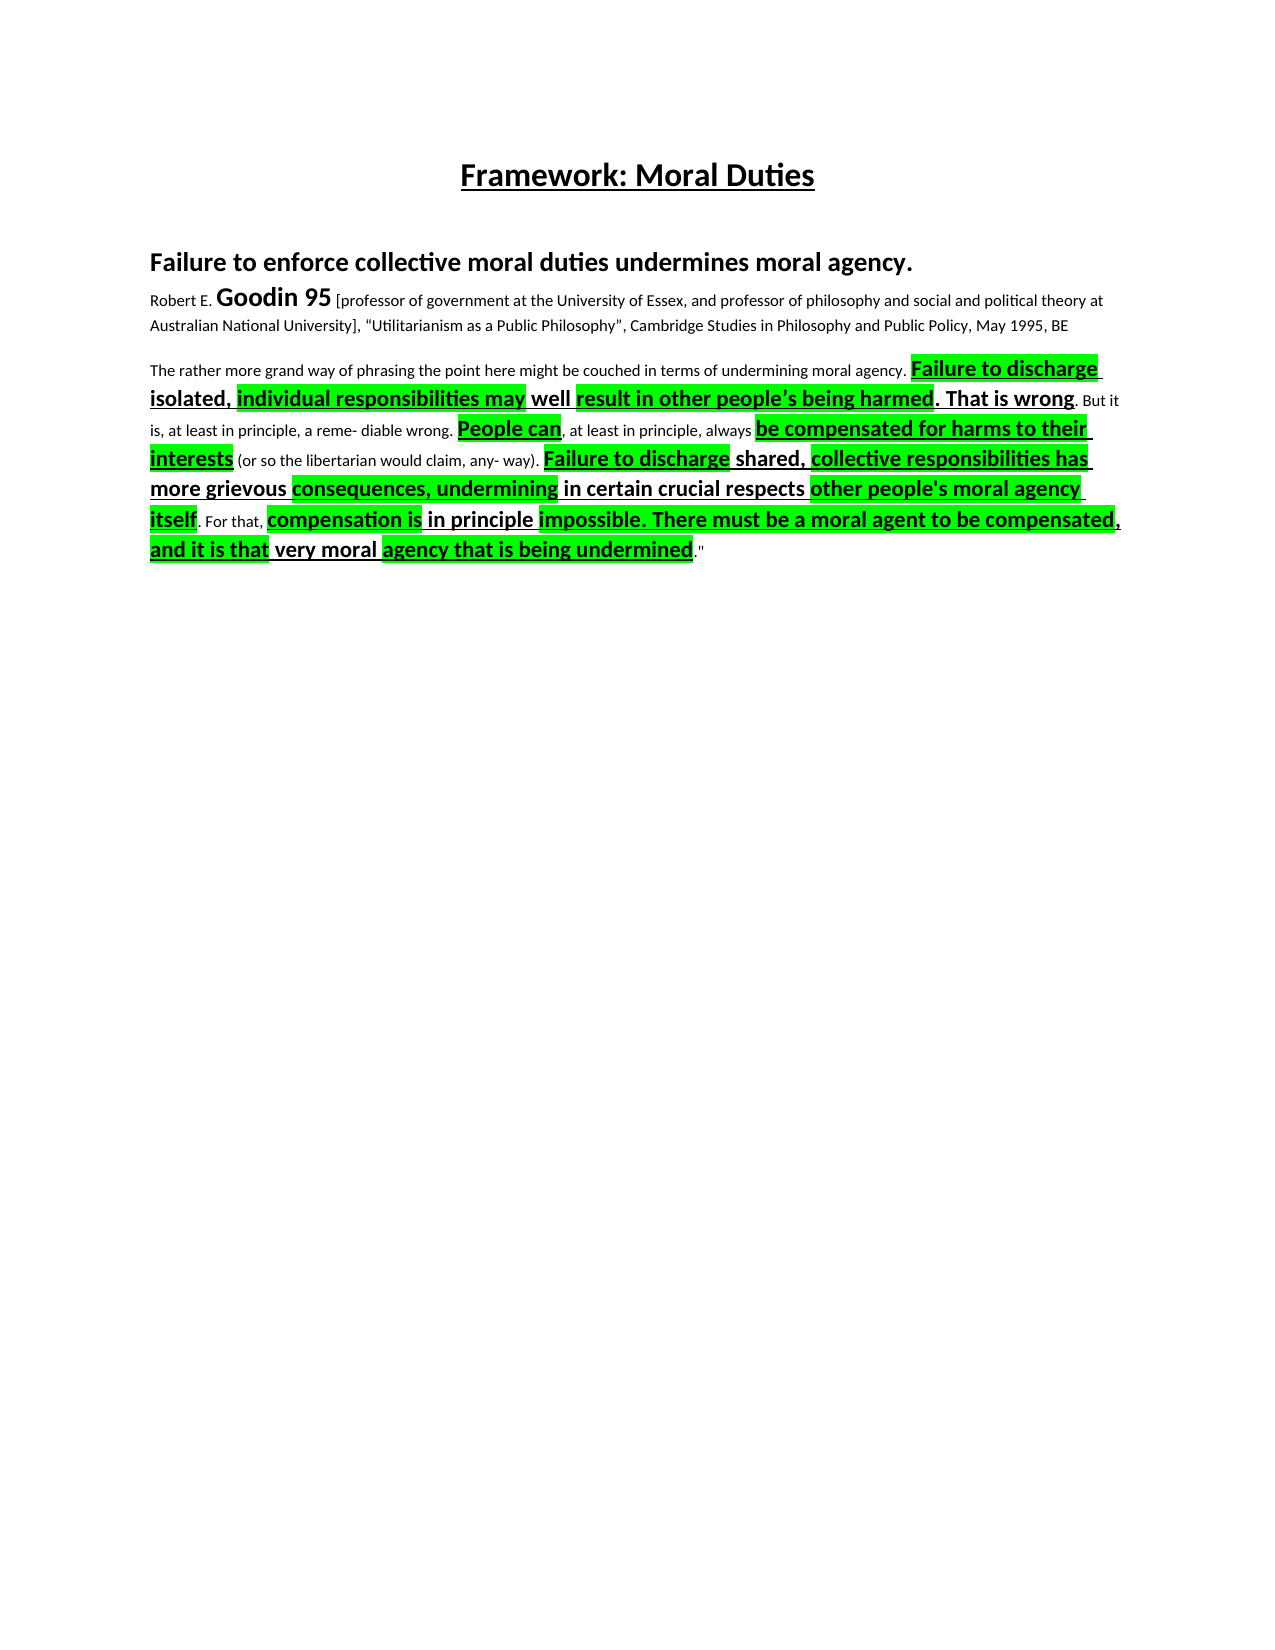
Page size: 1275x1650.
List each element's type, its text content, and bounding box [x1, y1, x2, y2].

text Robert E. Goodin 95 [professor of government at the University of Essex, and professor of philosophy and social and political theory at Australian National University], “Utilitarianism as a Public Philosophy”, Cambridge Studies in Philosophy and Public Policy, May 1995, BE [150, 281, 1125, 336]
subtitle Framework: Moral Duties [150, 154, 1125, 195]
text The rather more grand way of phrasing the point here might be couched in terms of undermining moral agency. Failure to discharge isolated, individual responsibilities may well result in other people’s being harmed. That is wrong. But it is, at least in principle, a reme- diable wrong. People can, at least in principle, always be compensated for harms to their interests (or so the libertarian would claim, any- way). Failure to discharge shared, collective responsibilities has more grievous consequences, undermining in certain crucial respects other people's moral agency itself. For that, compensation is in principle impossible. There must be a moral agent to be compensated, and it is that very moral agency that is being undermined." [150, 354, 1125, 563]
subtitle Failure to enforce collective moral duties undermines moral agency. [150, 245, 1125, 278]
